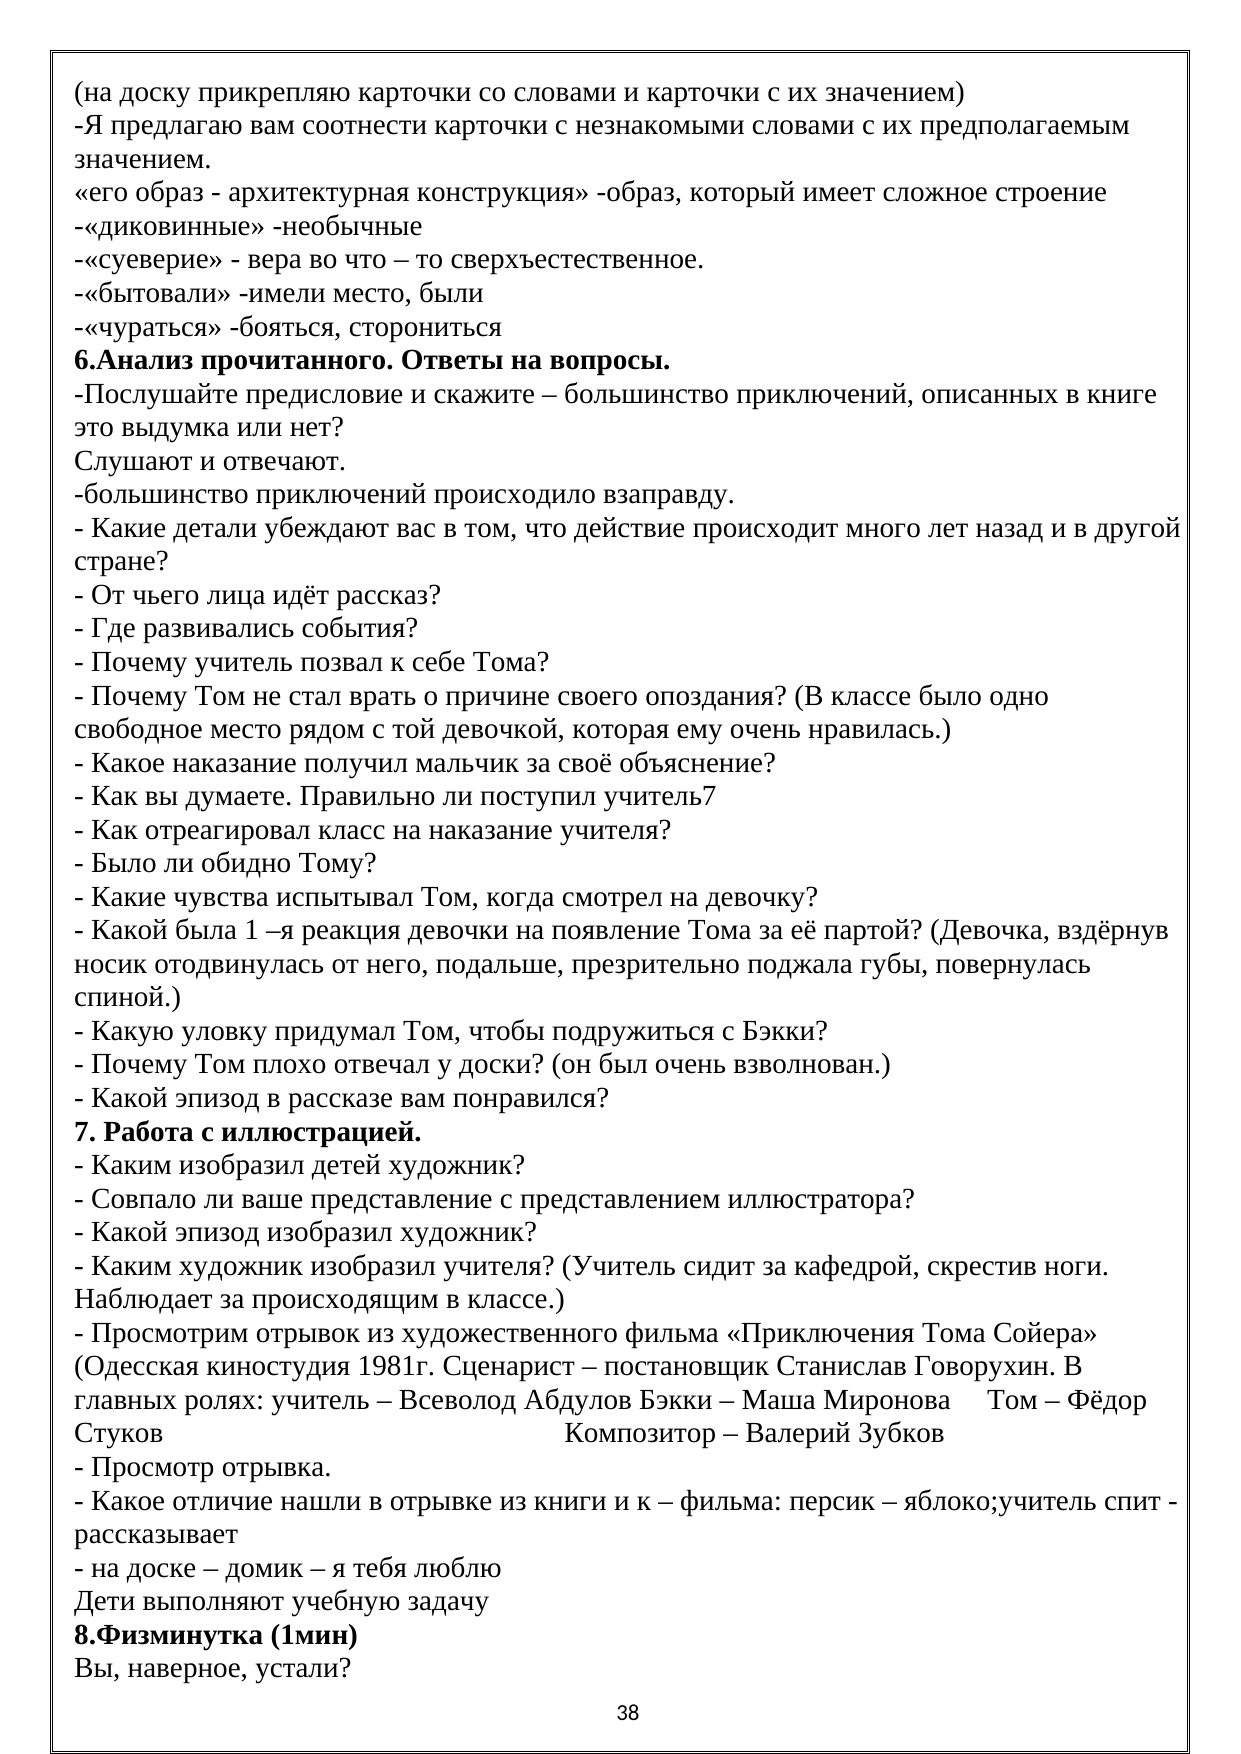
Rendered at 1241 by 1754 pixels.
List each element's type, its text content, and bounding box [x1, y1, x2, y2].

text - Какое наказание получил мальчик за своё объяснение? [74, 745, 1181, 778]
text - Каким художник изобразил учителя? (Учитель сидит за кафедрой, скрестив ноги. Наблюдает за происходящим в классе.) [74, 1248, 1181, 1315]
text -«диковинные» -необычные [74, 208, 1181, 242]
text -большинство приключений происходило взаправду. [74, 476, 1181, 510]
text - Совпало ли ваше представление с представлением иллюстратора? [74, 1181, 1181, 1214]
text - Какой эпизод в рассказе вам понравился? [74, 1080, 1181, 1114]
text Слушают и отвечают. [74, 443, 1181, 476]
text - на доске – домик – я тебя люблю [74, 1550, 1181, 1583]
text - Где развивались события? [74, 611, 1181, 644]
text -«суеверие» - вера во что – то сверхъестественное. [74, 242, 1181, 275]
text -Я предлагаю вам соотнести карточки с незнакомыми словами с их предполагаемым значением. [74, 107, 1181, 174]
text - Просмотр отрывка. [74, 1449, 1181, 1483]
text - Какие детали убеждают вас в том, что действие происходит много лет назад и в другой стране? [74, 510, 1181, 577]
text - Почему Том не стал врать о причине своего опоздания? (В классе было одно свободное место рядом с той девочкой, которая ему очень нравилась.) [74, 678, 1181, 745]
text -«чураться» -бояться, сторониться [74, 309, 1181, 342]
text - Какую уловку придумал Том, чтобы подружиться с Бэкки? [74, 1013, 1181, 1047]
text - Просмотрим отрывок из художественного фильма «Приключения Тома Сойера» (Одесская киностудия 1981г. Сценарист – постановщик Станислав Говорухин. В главных ролях: учитель – Всеволод Абдулов Бэкки – Маша Миронова Том – Фёдор Стуков Композитор – Валерий Зубков [74, 1315, 1181, 1449]
text - Какое отличие нашли в отрывке из книги и к – фильма: персик – яблоко;учитель спит - рассказывает [74, 1483, 1181, 1550]
text 6.Анализ прочитанного. Ответы на вопросы. [74, 342, 1181, 376]
text - От чьего лица идёт рассказ? [74, 577, 1181, 611]
text 7. Работа с иллюстрацией. [74, 1114, 1181, 1147]
text - Как отреагировал класс на наказание учителя? [74, 812, 1181, 845]
text - Как вы думаете. Правильно ли поступил учитель7 [74, 778, 1181, 812]
text - Какой эпизод изобразил художник? [74, 1214, 1181, 1248]
text 8.Физминутка (1мин) [74, 1617, 1181, 1650]
text (на доску прикрепляю карточки со словами и карточки с их значением) [74, 74, 1181, 107]
text «его образ - архитектурная конструкция» -образ, который имеет сложное строение [74, 174, 1181, 208]
text Дети выполняют учебную задачу [74, 1583, 1181, 1617]
text - Каким изобразил детей художник? [74, 1147, 1181, 1181]
text - Почему учитель позвал к себе Тома? [74, 644, 1181, 678]
text -Послушайте предисловие и скажите – большинство приключений, описанных в книге это выдумка или нет? [74, 376, 1181, 443]
text - Какие чувства испытывал Том, когда смотрел на девочку? [74, 879, 1181, 912]
text Вы, наверное, устали? [74, 1650, 1181, 1684]
text - Какой была 1 –я реакция девочки на появление Тома за её партой? (Девочка, вздёрнув носик отодвинулась от него, подальше, презрительно поджала губы, повернулась спиной.) [74, 912, 1181, 1013]
text -«бытовали» -имели место, были [74, 275, 1181, 309]
text - Было ли обидно Тому? [74, 845, 1181, 879]
text - Почему Том плохо отвечал у доски? (он был очень взволнован.) [74, 1047, 1181, 1080]
